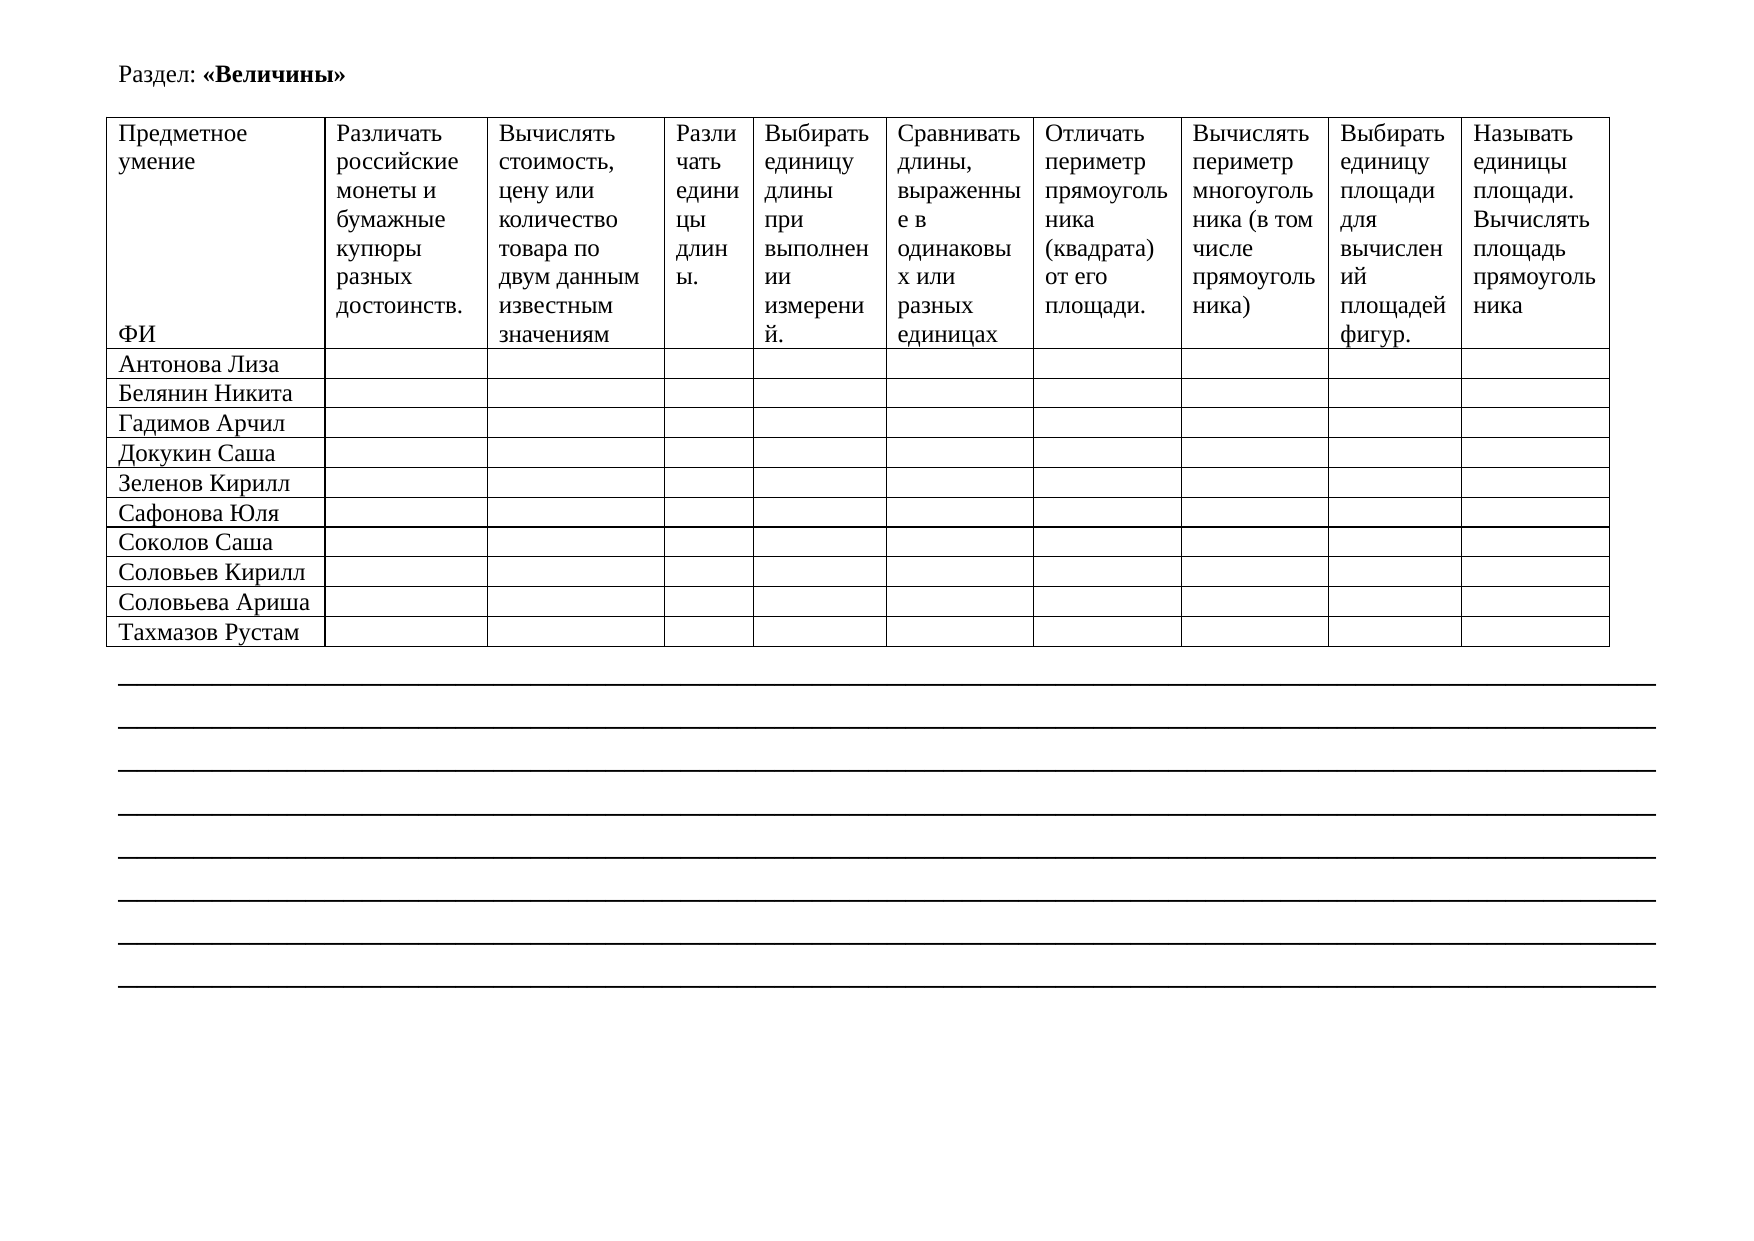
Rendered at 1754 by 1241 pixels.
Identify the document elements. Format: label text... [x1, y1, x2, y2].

table_cell Соколов Саша [107, 528, 324, 556]
table_cell Зеленов Кирилл [107, 468, 324, 497]
table_cell [1034, 587, 1181, 616]
table_cell [887, 438, 1033, 467]
table_cell [665, 349, 753, 377]
table_cell [326, 557, 487, 586]
table_cell [1034, 557, 1181, 586]
table_cell [754, 587, 886, 616]
table_cell [665, 468, 753, 497]
table_cell [1462, 468, 1609, 497]
table_cell [1034, 528, 1181, 556]
table_cell [887, 379, 1033, 407]
table_cell [488, 379, 664, 407]
table_header Различать единицы длины. [665, 118, 753, 348]
table_cell Соловьева Ариша [107, 587, 324, 616]
table_cell [887, 349, 1033, 377]
table_cell [1034, 617, 1181, 646]
table_cell [1329, 498, 1461, 526]
table_cell [1462, 379, 1609, 407]
table_cell [665, 528, 753, 556]
table_cell [665, 557, 753, 586]
table_cell [1329, 379, 1461, 407]
table_header Выбирать единицу длины при выполнении измерений. [754, 118, 886, 348]
table_cell [1182, 557, 1328, 586]
table_cell [754, 617, 886, 646]
table_cell [1329, 408, 1461, 437]
table_cell Докукин Саша [107, 438, 324, 467]
table_cell [1034, 468, 1181, 497]
table_cell [488, 468, 664, 497]
table_cell [1034, 349, 1181, 377]
table_cell [665, 379, 753, 407]
table_cell [665, 438, 753, 467]
table_cell [488, 349, 664, 377]
table_cell [1329, 557, 1461, 586]
table_cell Соловьев Кирилл [107, 557, 324, 586]
table_cell [1462, 498, 1609, 526]
table_header Отличать периметр прямоугольника (квадрата) от его площади. [1034, 118, 1181, 348]
table_cell [1462, 587, 1609, 616]
table_cell [1329, 438, 1461, 467]
table_cell [754, 468, 886, 497]
table_cell Антонова Лиза [107, 349, 324, 377]
table_cell [488, 438, 664, 467]
table_cell [488, 617, 664, 646]
table_cell [665, 617, 753, 646]
table_cell [887, 587, 1033, 616]
table_cell [887, 557, 1033, 586]
table_header Вычислять стоимость, цену или количество товара по двум данным известным значениям [488, 118, 664, 348]
table_cell [326, 498, 487, 526]
table_cell [1182, 587, 1328, 616]
table_cell [1182, 617, 1328, 646]
table_cell [326, 438, 487, 467]
table_cell [1329, 528, 1461, 556]
table_cell [1329, 587, 1461, 616]
table_cell [1182, 498, 1328, 526]
table_cell [1034, 408, 1181, 437]
table_cell [754, 528, 886, 556]
table_cell [665, 587, 753, 616]
table_cell [488, 408, 664, 437]
table_cell [1034, 498, 1181, 526]
table_cell [1462, 617, 1609, 646]
table_cell [754, 379, 886, 407]
table_cell [488, 528, 664, 556]
table_cell [1034, 438, 1181, 467]
table_cell [1034, 379, 1181, 407]
table_cell [326, 408, 487, 437]
table_cell [326, 528, 487, 556]
table_cell [1462, 349, 1609, 377]
table_cell [1462, 557, 1609, 586]
table_cell Гадимов Арчил [107, 408, 324, 437]
table_cell [1182, 468, 1328, 497]
table_cell [1182, 379, 1328, 407]
table_cell [488, 557, 664, 586]
table_cell [887, 617, 1033, 646]
table_cell [1462, 528, 1609, 556]
table_cell [754, 349, 886, 377]
table_cell [1182, 349, 1328, 377]
table_cell [1329, 468, 1461, 497]
table_header Предметное умение ФИ [107, 118, 324, 348]
table_cell Сафонова Юля [107, 498, 324, 526]
table_cell [326, 349, 487, 377]
table_cell [1329, 349, 1461, 377]
table_cell [488, 587, 664, 616]
table_cell [488, 498, 664, 526]
table_cell [326, 617, 487, 646]
table_cell [326, 379, 487, 407]
table_cell [1462, 408, 1609, 437]
table_header Выбирать единицу площади для вычислений площадей фигур. [1329, 118, 1461, 348]
table_cell [887, 498, 1033, 526]
text ________________________________________________________________________________________________________________________________________________________________________________________________________________________________________________________________________________________________________________________________________________________________________________________________________________________________________________________________________________________________________________________________________________________________________________________________________________________________________________________________________________ [118, 647, 1668, 992]
table_cell [754, 408, 886, 437]
table_header Вычислять периметр многоугольника (в том числе прямоугольника) [1182, 118, 1328, 348]
table_cell Белянин Никита [107, 379, 324, 407]
table_cell [754, 557, 886, 586]
table_cell [887, 528, 1033, 556]
table_cell [665, 408, 753, 437]
table_cell [887, 408, 1033, 437]
table_cell [665, 498, 753, 526]
table_cell [1329, 617, 1461, 646]
table_cell [1182, 438, 1328, 467]
table_header Называть единицы площади. Вычислять площадь прямоугольника [1462, 118, 1609, 348]
text Раздел: «Величины» [118, 59, 1668, 88]
table_header Сравнивать длины, выраженные в одинаковых или разных единицах [887, 118, 1033, 348]
table_cell [754, 498, 886, 526]
table_cell [326, 587, 487, 616]
table_cell [1462, 438, 1609, 467]
table_cell [754, 438, 886, 467]
table_cell [1182, 408, 1328, 437]
table_cell [887, 468, 1033, 497]
table_cell [1182, 528, 1328, 556]
table_header Различать российские монеты и бумажные купюры разных достоинств. [326, 118, 487, 348]
table_cell [326, 468, 487, 497]
table_cell Тахмазов Рустам [107, 617, 324, 646]
